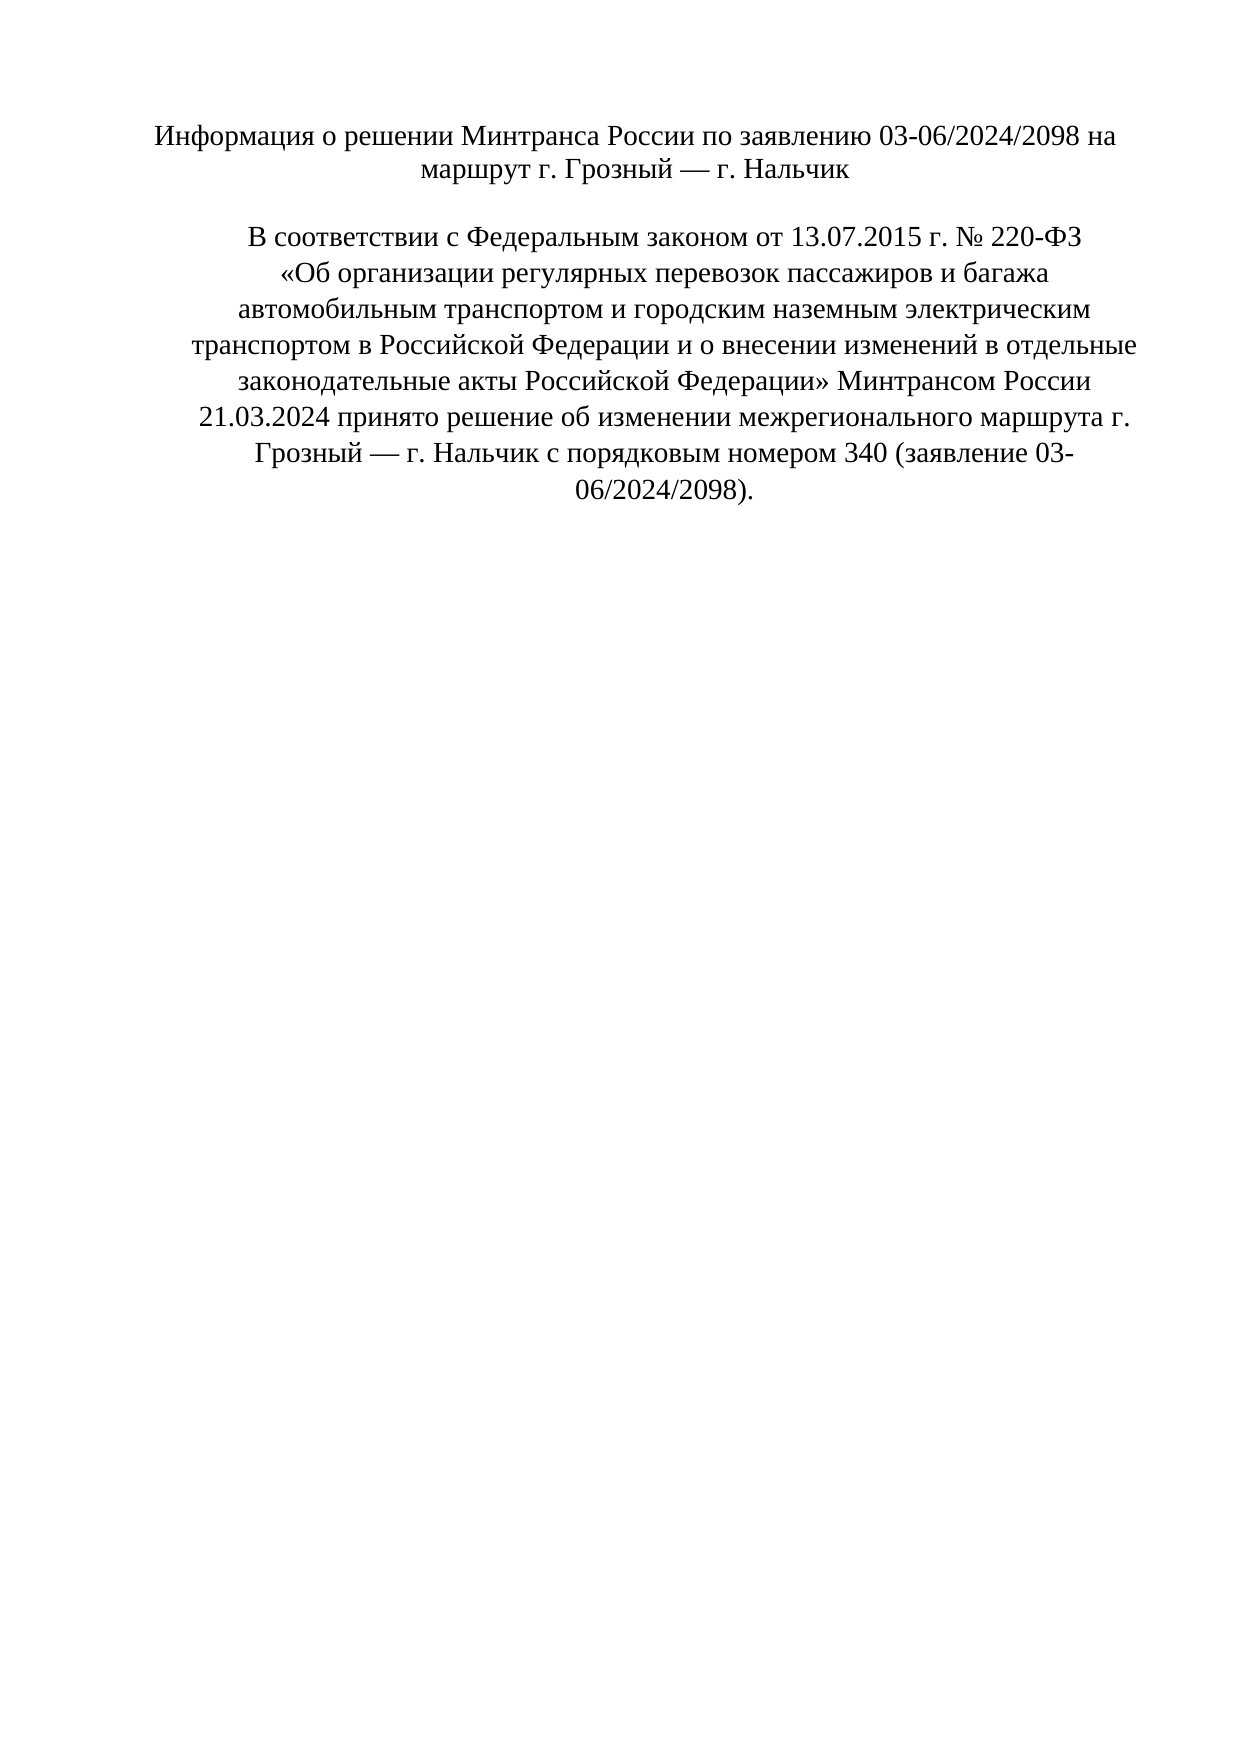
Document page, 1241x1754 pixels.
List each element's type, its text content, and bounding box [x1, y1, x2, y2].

text Информация о решении Минтранса России по заявлению 03-06/2024/2098 на маршрут г. Грозный — г. Нальчик [118, 118, 1152, 185]
text В соответствии с Федеральным законом от 13.07.2015 г. № 220-ФЗ «Об организации регулярных перевозок пассажиров и багажа автомобильным транспортом и городским наземным электрическим транспортом в Российской Федерации и о внесении изменений в отдельные законодательные акты Российской Федерации» Минтрансом России 21.03.2024 принято решение об изменении межрегионального маршрута г. Грозный — г. Нальчик с порядковым номером 340 (заявление 03-06/2024/2098). [177, 219, 1152, 505]
